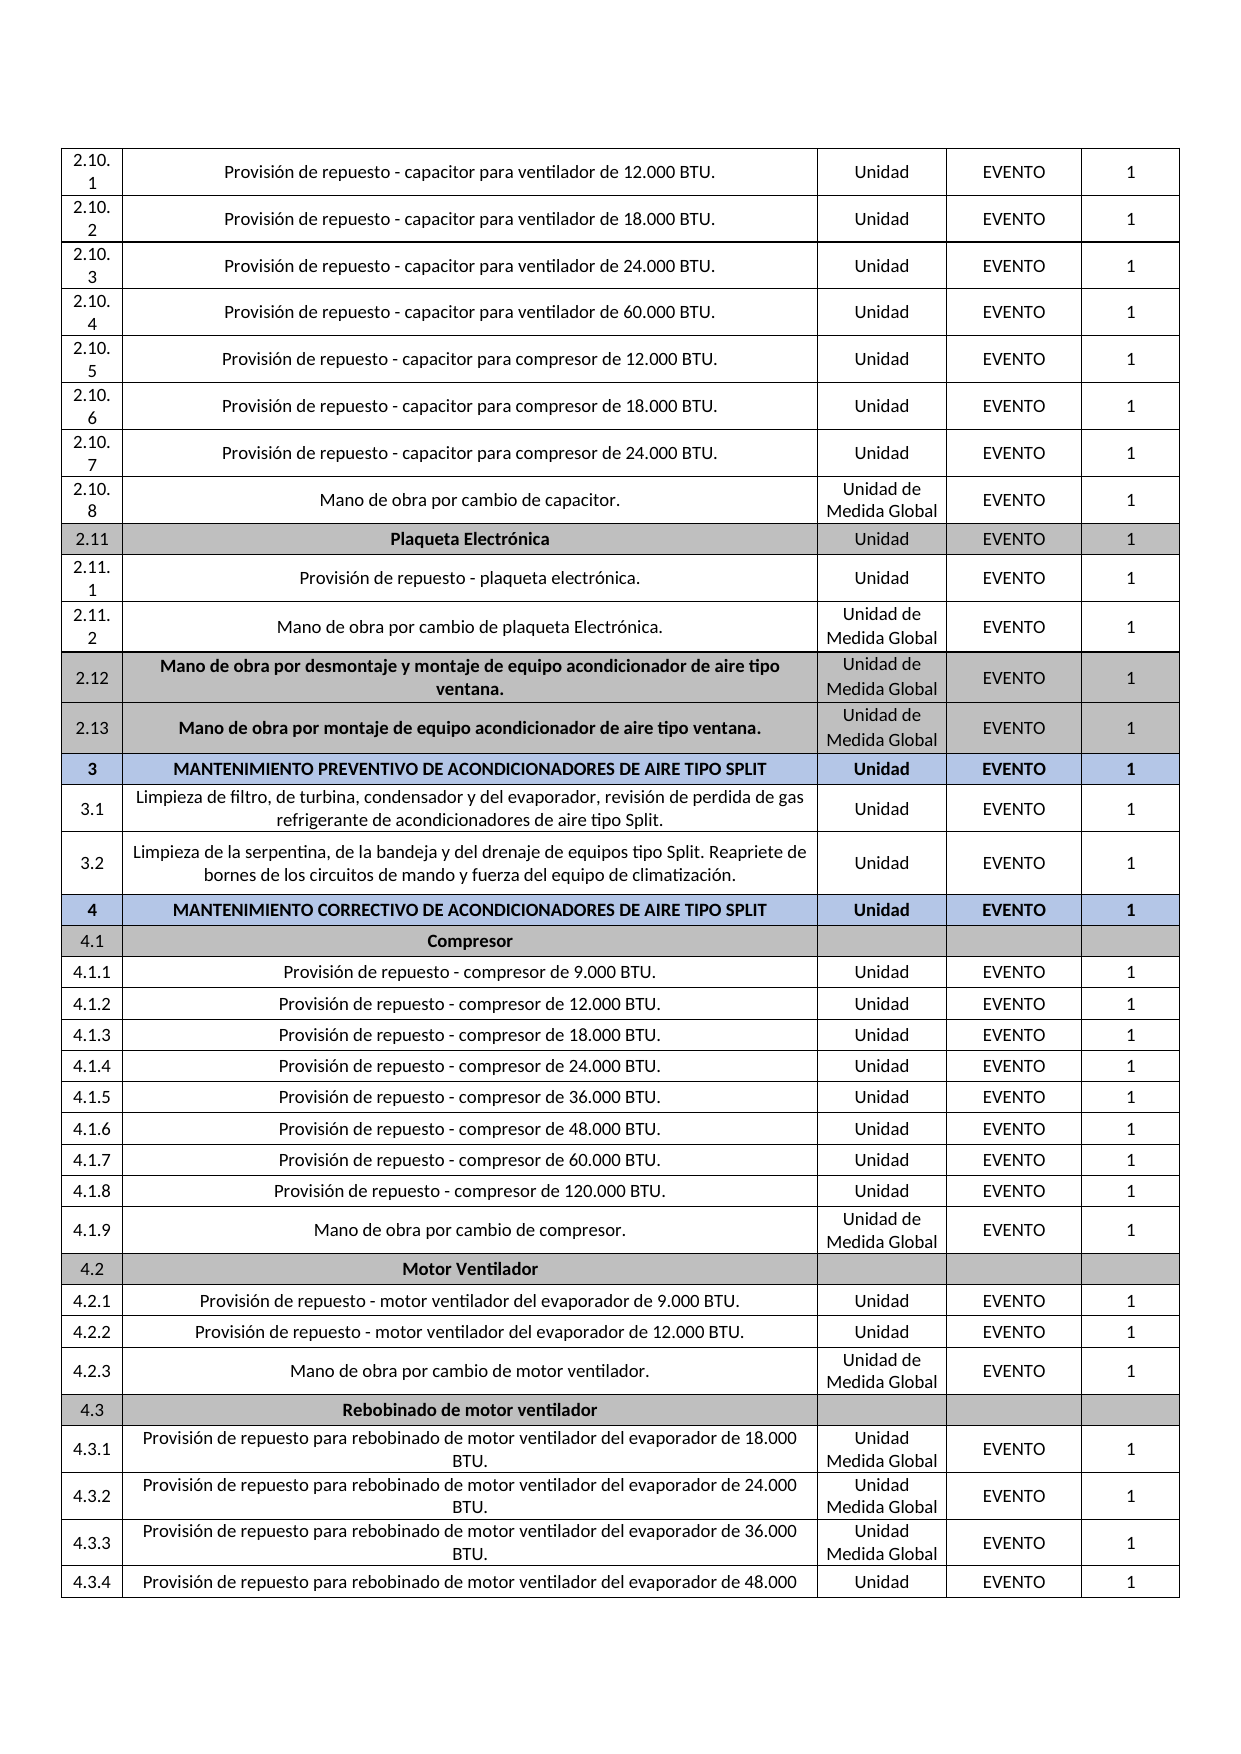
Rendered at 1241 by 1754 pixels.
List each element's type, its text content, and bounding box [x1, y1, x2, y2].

table_cell Unidad [818, 555, 946, 601]
table_cell 4.1.5 [62, 1082, 122, 1112]
table_cell Unidad de Medida Global [818, 703, 946, 753]
table_cell Unidad [818, 785, 946, 831]
table_cell 2.10.1 [62, 149, 122, 194]
table_cell 3.2 [62, 832, 122, 893]
table_cell 1 [1082, 895, 1179, 925]
table_cell EVENTO [947, 336, 1081, 382]
table_cell 1 [1082, 754, 1179, 784]
table_cell Unidad [818, 196, 946, 241]
table_cell Mano de obra por cambio de plaqueta Electrónica. [123, 602, 817, 651]
table_cell EVENTO [947, 1285, 1081, 1315]
table_cell MANTENIMIENTO CORRECTIVO DE ACONDICIONADORES DE AIRE TIPO SPLIT [123, 895, 817, 925]
table_cell EVENTO [947, 524, 1081, 554]
table_cell 1 [1082, 196, 1179, 241]
table_cell Provisión de repuesto - compresor de 60.000 BTU. [123, 1145, 817, 1175]
table_cell 4.3.2 [62, 1473, 122, 1518]
table_cell [818, 1395, 946, 1425]
table_cell Provisión de repuesto - plaqueta electrónica. [123, 555, 817, 601]
table_cell [947, 1254, 1081, 1284]
table_cell 4.2 [62, 1254, 122, 1284]
table_cell [1082, 1254, 1179, 1284]
table_cell Provisión de repuesto - capacitor para ventilador de 60.000 BTU. [123, 289, 817, 335]
table_cell Unidad [818, 1113, 946, 1143]
table_cell EVENTO [947, 383, 1081, 429]
table_cell 1 [1082, 1566, 1179, 1597]
table_cell Mano de obra por montaje de equipo acondicionador de aire tipo ventana. [123, 703, 817, 753]
table_cell 1 [1082, 1473, 1179, 1518]
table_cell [818, 1566, 946, 1597]
table_cell Provisión de repuesto para rebobinado de motor ventilador del evaporador de 18.000 BTU. [123, 1426, 817, 1472]
table_cell 1 [1082, 1520, 1179, 1565]
table_cell [947, 926, 1081, 956]
table_cell Mano de obra por cambio de motor ventilador. [123, 1348, 817, 1393]
table_cell 1 [1082, 1145, 1179, 1175]
table_cell Unidad [818, 243, 946, 288]
table_cell EVENTO [947, 754, 1081, 784]
table_cell Provisión de repuesto - capacitor para compresor de 24.000 BTU. [123, 430, 817, 476]
table_cell Unidad [818, 336, 946, 382]
table_cell 2.13 [62, 703, 122, 753]
table_cell 1 [1082, 524, 1179, 554]
table_cell Unidad de Medida Global [818, 1207, 946, 1253]
table_cell EVENTO [947, 243, 1081, 288]
table_cell 2.10.2 [62, 196, 122, 241]
table_cell EVENTO [947, 1566, 1081, 1597]
table_cell 1 [1082, 1082, 1179, 1112]
table_cell 1 [1082, 1348, 1179, 1393]
table_cell EVENTO [947, 1426, 1081, 1472]
table_cell 1 [1082, 336, 1179, 382]
table_cell [818, 1254, 946, 1284]
table_cell EVENTO [947, 1316, 1081, 1347]
table_cell EVENTO [947, 895, 1081, 925]
table_cell EVENTO [947, 602, 1081, 651]
table_cell 1 [1082, 1020, 1179, 1050]
table_cell 4.1.1 [62, 957, 122, 987]
table_cell 1 [1082, 1113, 1179, 1143]
table_cell Limpieza de filtro, de turbina, condensador y del evaporador, revisión de perdida de gas refrigerante de acondicionadores de aire tipo Split. [123, 785, 817, 831]
table_cell 4.1.4 [62, 1051, 122, 1081]
table_cell 2.10.8 [62, 477, 122, 523]
table_cell 1 [1082, 653, 1179, 702]
table_cell Provisión de repuesto - capacitor para compresor de 12.000 BTU. [123, 336, 817, 382]
table_cell 1 [1082, 602, 1179, 651]
table_cell 1 [1082, 555, 1179, 601]
table_cell EVENTO [947, 1082, 1081, 1112]
table_cell Unidad [818, 832, 946, 893]
table_cell Unidad [818, 430, 946, 476]
table_cell Unidad Medida Global [818, 1426, 946, 1472]
table_cell EVENTO [947, 1176, 1081, 1206]
table_cell 4.1 [62, 926, 122, 956]
table_cell 4.1.3 [62, 1020, 122, 1050]
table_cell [123, 1566, 817, 1597]
table_cell 4.3 [62, 1395, 122, 1425]
table_cell Unidad [818, 754, 946, 784]
table_cell Unidad [818, 1020, 946, 1050]
table_cell Unidad [818, 1285, 946, 1315]
table_cell 1 [1082, 1051, 1179, 1081]
table_cell 1 [1082, 1316, 1179, 1347]
table_cell [1082, 1395, 1179, 1425]
table_cell 1 [1082, 988, 1179, 1018]
table_cell Limpieza de la serpentina, de la bandeja y del drenaje de equipos tipo Split. Reapriete de bornes de los circuitos de mando y fuerza del equipo de climatización. [123, 832, 817, 893]
table_cell 2.11.1 [62, 555, 122, 601]
table_cell 1 [1082, 832, 1179, 893]
table_cell Provisión de repuesto - compresor de 12.000 BTU. [123, 988, 817, 1018]
table_cell 4.1.7 [62, 1145, 122, 1175]
table_cell 2.10.3 [62, 243, 122, 288]
table_cell EVENTO [947, 703, 1081, 753]
table_cell Unidad de Medida Global [818, 653, 946, 702]
table_cell EVENTO [947, 1520, 1081, 1565]
table_cell 2.10.4 [62, 289, 122, 335]
table_cell EVENTO [947, 988, 1081, 1018]
table_cell Compresor [123, 926, 817, 956]
table_cell 1 [1082, 957, 1179, 987]
table_cell [947, 1395, 1081, 1425]
table_cell Unidad [818, 895, 946, 925]
table_cell 1 [1082, 289, 1179, 335]
table_cell EVENTO [947, 1207, 1081, 1253]
table_cell 1 [1082, 785, 1179, 831]
table_cell Provisión de repuesto - compresor de 9.000 BTU. [123, 957, 817, 987]
table_cell Mano de obra por cambio de capacitor. [123, 477, 817, 523]
table_cell 1 [1082, 1426, 1179, 1472]
table_cell Rebobinado de motor ventilador [123, 1395, 817, 1425]
table_cell Provisión de repuesto - capacitor para ventilador de 24.000 BTU. [123, 243, 817, 288]
table_cell Unidad [818, 383, 946, 429]
table_cell Provisión de repuesto - compresor de 24.000 BTU. [123, 1051, 817, 1081]
table_cell Provisión de repuesto para rebobinado de motor ventilador del evaporador de 36.000 BTU. [123, 1520, 817, 1565]
table_cell 4.1.9 [62, 1207, 122, 1253]
table_cell 2.11 [62, 524, 122, 554]
table_cell 2.11.2 [62, 602, 122, 651]
table_cell EVENTO [947, 1113, 1081, 1143]
table_cell Mano de obra por cambio de compresor. [123, 1207, 817, 1253]
table_cell Motor Ventilador [123, 1254, 817, 1284]
table_cell 3.1 [62, 785, 122, 831]
table_cell Provisión de repuesto - compresor de 36.000 BTU. [123, 1082, 817, 1112]
table_cell 1 [1082, 703, 1179, 753]
table_cell 4.2.2 [62, 1316, 122, 1347]
table_cell Unidad Medida Global [818, 1473, 946, 1518]
table_cell Unidad [818, 1051, 946, 1081]
table_cell EVENTO [947, 653, 1081, 702]
table_cell Unidad [818, 988, 946, 1018]
table_cell 2.12 [62, 653, 122, 702]
table_cell [818, 926, 946, 956]
table_cell Unidad de Medida Global [818, 477, 946, 523]
table_cell Provisión de repuesto - capacitor para compresor de 18.000 BTU. [123, 383, 817, 429]
table_cell Unidad [818, 1082, 946, 1112]
table_cell 4.1.6 [62, 1113, 122, 1143]
table_cell Unidad de Medida Global [818, 602, 946, 651]
table_cell Unidad [818, 289, 946, 335]
table_cell 4.3.4 [62, 1566, 122, 1597]
table_cell EVENTO [947, 1145, 1081, 1175]
table_cell [1082, 926, 1179, 956]
table_cell EVENTO [947, 832, 1081, 893]
table_cell EVENTO [947, 555, 1081, 601]
table_cell Provisión de repuesto - compresor de 18.000 BTU. [123, 1020, 817, 1050]
table_cell EVENTO [947, 1051, 1081, 1081]
table_cell EVENTO [947, 1348, 1081, 1393]
table_cell Provisión de repuesto - capacitor para ventilador de 18.000 BTU. [123, 196, 817, 241]
table_cell 1 [1082, 1176, 1179, 1206]
table_cell Provisión de repuesto - compresor de 48.000 BTU. [123, 1113, 817, 1143]
table_cell 4.1.2 [62, 988, 122, 1018]
table_cell EVENTO [947, 149, 1081, 194]
table_cell EVENTO [947, 957, 1081, 987]
table_cell 4.3.3 [62, 1520, 122, 1565]
table_cell 4.2.1 [62, 1285, 122, 1315]
table_cell 4.1.8 [62, 1176, 122, 1206]
table_cell Provisión de repuesto - compresor de 120.000 BTU. [123, 1176, 817, 1206]
table_cell Unidad [818, 957, 946, 987]
table_cell Unidad [818, 149, 946, 194]
table_cell 1 [1082, 383, 1179, 429]
table_cell EVENTO [947, 196, 1081, 241]
table_cell 1 [1082, 430, 1179, 476]
table_cell EVENTO [947, 1020, 1081, 1050]
table_cell Unidad [818, 1316, 946, 1347]
table_cell 1 [1082, 1285, 1179, 1315]
table_cell MANTENIMIENTO PREVENTIVO DE ACONDICIONADORES DE AIRE TIPO SPLIT [123, 754, 817, 784]
table_cell EVENTO [947, 477, 1081, 523]
table_cell Unidad [818, 1145, 946, 1175]
table_cell 4.2.3 [62, 1348, 122, 1393]
table_cell 3 [62, 754, 122, 784]
table_cell 2.10.6 [62, 383, 122, 429]
table_cell Provisión de repuesto - capacitor para ventilador de 12.000 BTU. [123, 149, 817, 194]
table_cell Plaqueta Electrónica [123, 524, 817, 554]
table_cell Unidad de Medida Global [818, 1348, 946, 1393]
table_cell EVENTO [947, 785, 1081, 831]
table_cell Mano de obra por desmontaje y montaje de equipo acondicionador de aire tipo ventana. [123, 653, 817, 702]
table_cell 2.10.5 [62, 336, 122, 382]
table_cell 4 [62, 895, 122, 925]
table_cell Provisión de repuesto para rebobinado de motor ventilador del evaporador de 24.000 BTU. [123, 1473, 817, 1518]
table_cell Unidad Medida Global [818, 1520, 946, 1565]
table_cell Unidad [818, 524, 946, 554]
table_cell 4.3.1 [62, 1426, 122, 1472]
table_cell 1 [1082, 477, 1179, 523]
table_cell Provisión de repuesto - motor ventilador del evaporador de 9.000 BTU. [123, 1285, 817, 1315]
table_cell EVENTO [947, 430, 1081, 476]
table_cell 1 [1082, 149, 1179, 194]
table_cell 1 [1082, 1207, 1179, 1253]
table_cell EVENTO [947, 1473, 1081, 1518]
table_cell 2.10.7 [62, 430, 122, 476]
table_cell Unidad [818, 1176, 946, 1206]
table_cell Provisión de repuesto - motor ventilador del evaporador de 12.000 BTU. [123, 1316, 817, 1347]
table_cell EVENTO [947, 289, 1081, 335]
table_cell 1 [1082, 243, 1179, 288]
